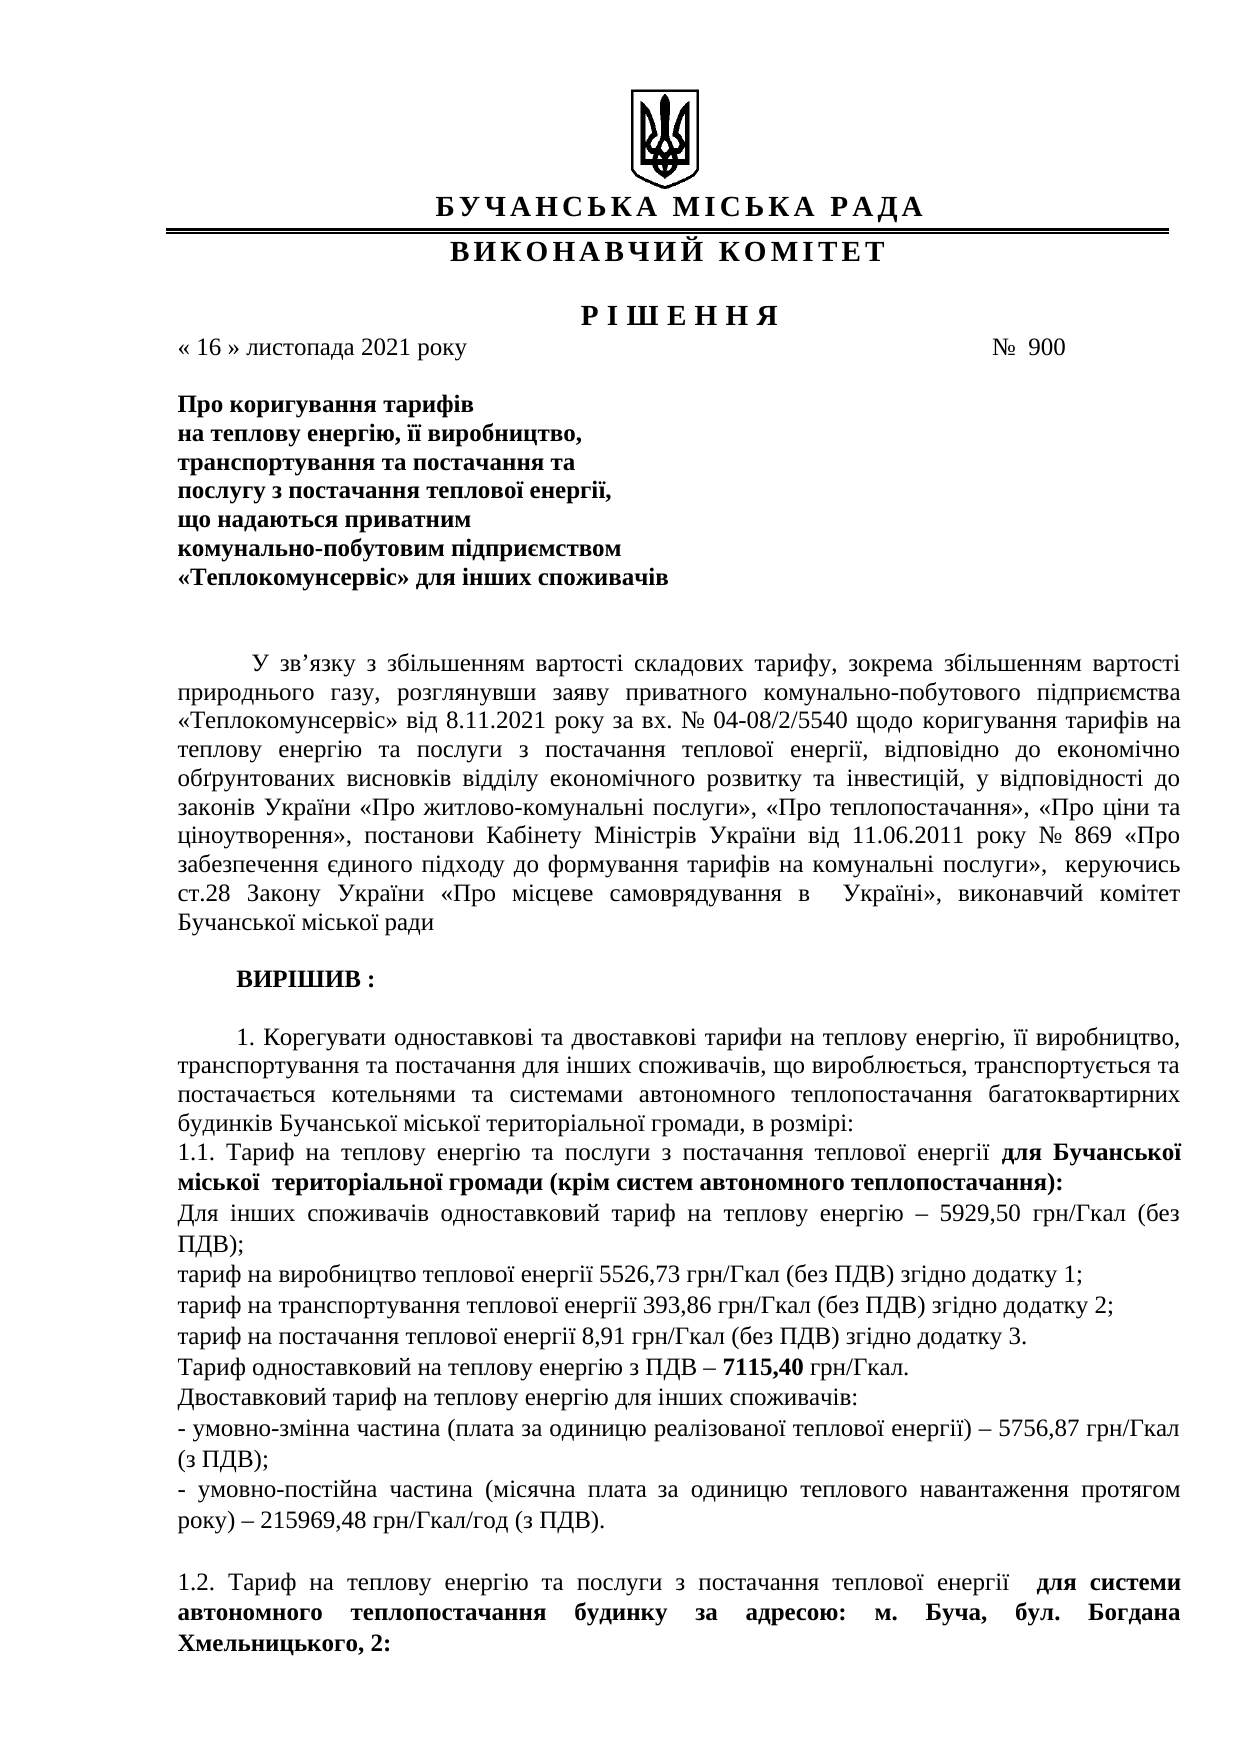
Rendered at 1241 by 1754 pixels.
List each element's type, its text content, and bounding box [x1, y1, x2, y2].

text У зв’язку з збільшенням вартості складових тарифу, зокрема збільшенням вартості природнього газу, розглянувши заяву приватного комунально-побутового підприємства «Теплокомунсервіс» від 8.11.2021 року за вх. № 04-08/2/5540 щодо коригування тарифів на теплову енергію та послуги з постачання теплової енергії, відповідно до економічно обґрунтованих висновків відділу економічного розвитку та інвестицій, у відповідності до законів України «Про житлово-комунальні послуги», «Про теплопостачання», «Про ціни та ціноутворення», постанови Кабінету Міністрів України від 11.06.2011 року № 869 «Про забезпечення єдиного підходу до формування тарифів на комунальні послуги», керуючись ст.28 Закону України «Про місцеве самоврядування в Україні», виконавчий комітет Бучанської міської ради [177, 648, 1181, 935]
table_header ВИКОНАВЧИЙ КОМІТЕТ [166, 234, 1169, 298]
text - умовно-постійна частина (місячна плата за одиницю теплового навантаження протягом року) – 215969,48 грн/Гкал/год (з ПДВ). [177, 1474, 1181, 1534]
title що надаються приватним [177, 504, 1181, 533]
title комунально-побутовим підприємством [177, 533, 1181, 562]
text Тариф одноставковий на теплову енергію з ПДВ – 7115,40 грн/Гкал. [177, 1352, 1181, 1380]
text тариф на транспортування теплової енергії 393,86 грн/Гкал (без ПДВ) згідно додатку 2; [177, 1290, 1181, 1319]
title послугу з постачання теплової енергії, [177, 475, 1181, 504]
text на теплову енергію, її виробництво, [177, 418, 1181, 447]
text 1.2. Тариф на теплову енергію та послуги з постачання теплової енергії для системи автономного теплопостачання будинку за адресою: м. Буча, бул. Богдана Хмельницького, 2: [177, 1567, 1181, 1657]
text - умовно-змінна частина (плата за одиницю реалізованої теплової енергії) – 5756,87 грн/Гкал (з ПДВ); [177, 1413, 1181, 1473]
text 1.1. Тариф на теплову енергію та послуги з постачання теплової енергії для Бучанської міської територіальної громади (крім систем автономного теплопостачання): [177, 1137, 1181, 1196]
text «Теплокомунсервіс» для інших споживачів [177, 562, 1181, 590]
text Про коригування тарифів [383, 389, 1181, 418]
text БУЧАНСЬКА МІСЬКА РАДА [177, 189, 1181, 223]
text тариф на постачання теплової енергії 8,91 грн/Гкал (без ПДВ) згідно додатку 3. [177, 1321, 1181, 1350]
subtitle ВИРІШИВ : [236, 964, 1181, 993]
text Для інших споживачів одноставковий тариф на теплову енергію – 5929,50 грн/Гкал (без ПДВ); [177, 1198, 1181, 1257]
text транспортування та постачання та [177, 447, 1181, 475]
picture [629, 88, 700, 190]
text Двоставковий тариф на теплову енергію для інших споживачів: [177, 1382, 1181, 1411]
text « 16 » листопада 2021 року № 900 [177, 332, 1181, 360]
text РІШЕННЯ [177, 298, 1181, 332]
text тариф на виробництво теплової енергії 5526,73 грн/Гкал (без ПДВ) згідно додатку 1; [177, 1259, 1181, 1288]
text 1. Корегувати одноставкові та двоставкові тарифи на теплову енергію, її виробництво, транспортування та постачання для інших споживачів, що вироблюється, транспортується та постачається котельнями та системами автономного теплопостачання багатоквартирних будинків Бучанської міської територіальної громади, в розмірі: [177, 1022, 1181, 1137]
